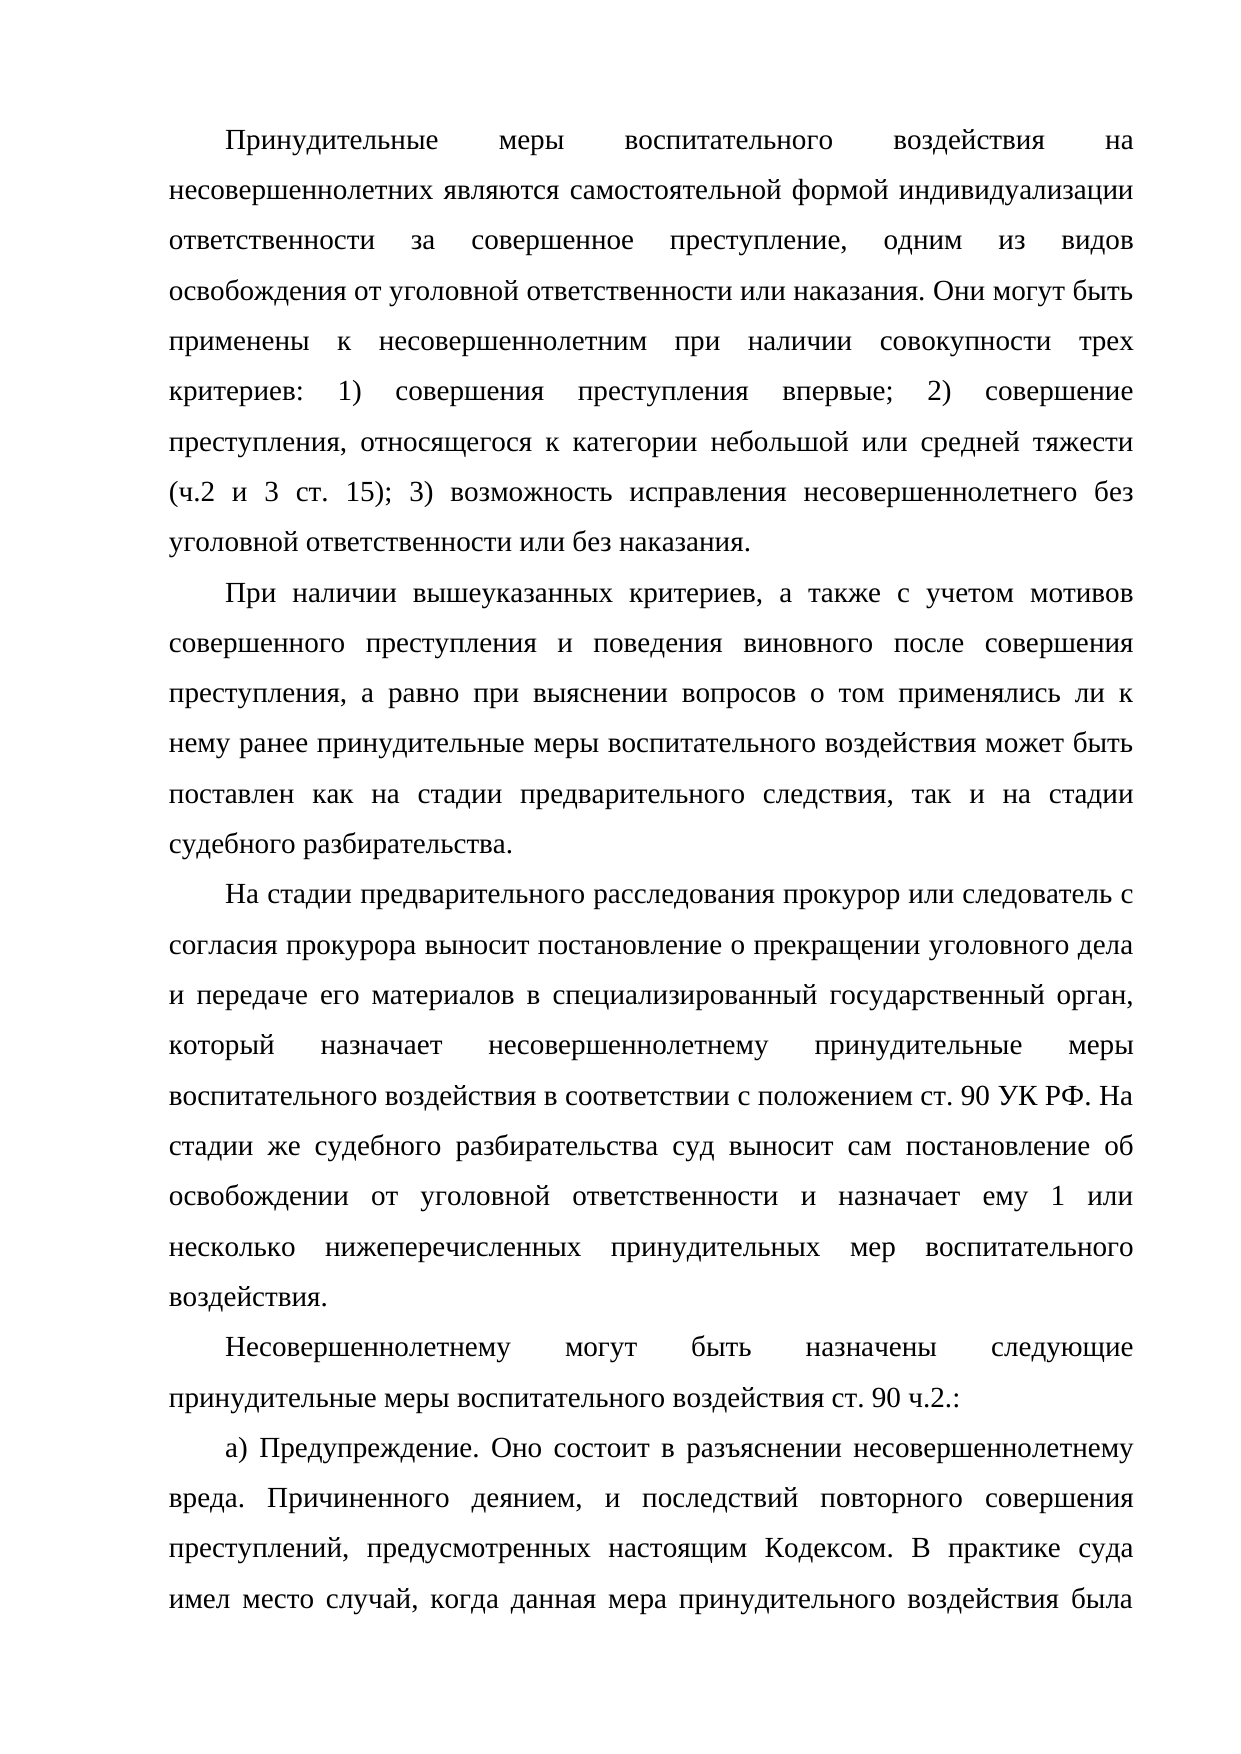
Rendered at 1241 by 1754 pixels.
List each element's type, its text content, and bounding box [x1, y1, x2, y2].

text При наличии вышеуказанных критериев, а также с учетом мотивов совершенного преступления и поведения виновного после совершения преступления, а равно при выяснении вопросов о том применялись ли к нему ранее принудительные меры воспитательного воздействия может быть поставлен как на стадии предварительного следствия, так и на стадии судебного разбирательства. [169, 575, 1134, 860]
text Принудительные меры воспитательного воздействия на несовершеннолетних являются самостоятельной формой индивидуализации ответственности за совершенное преступление, одним из видов освобождения от уголовной ответственности или наказания. Они могут быть применены к несовершеннолетним при наличии совокупности трех критериев: 1) совершения преступления впервые; 2) совершение преступления, относящегося к категории небольшой или средней тяжести (ч.2 и 3 ст. 15); 3) возможность исправления несовершеннолетнего без уголовной ответственности или без наказания. [169, 122, 1134, 558]
text Несовершеннолетнему могут быть назначены следующие принудительные меры воспитательного воздействия ст. 90 ч.2.: [169, 1329, 1134, 1413]
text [169, 1430, 1134, 1614]
text На стадии предварительного расследования прокурор или следователь с согласия прокурора выносит постановление о прекращении уголовного дела и передаче его материалов в специализированный государственный орган, который назначает несовершеннолетнему принудительные меры воспитательного воздействия в соответствии с положением ст. 90 УК РФ. На стадии же судебного разбирательства суд выносит сам постановление об освобождении от уголовной ответственности и назначает ему 1 или несколько нижеперечисленных принудительных мер воспитательного воздействия. [169, 877, 1134, 1313]
